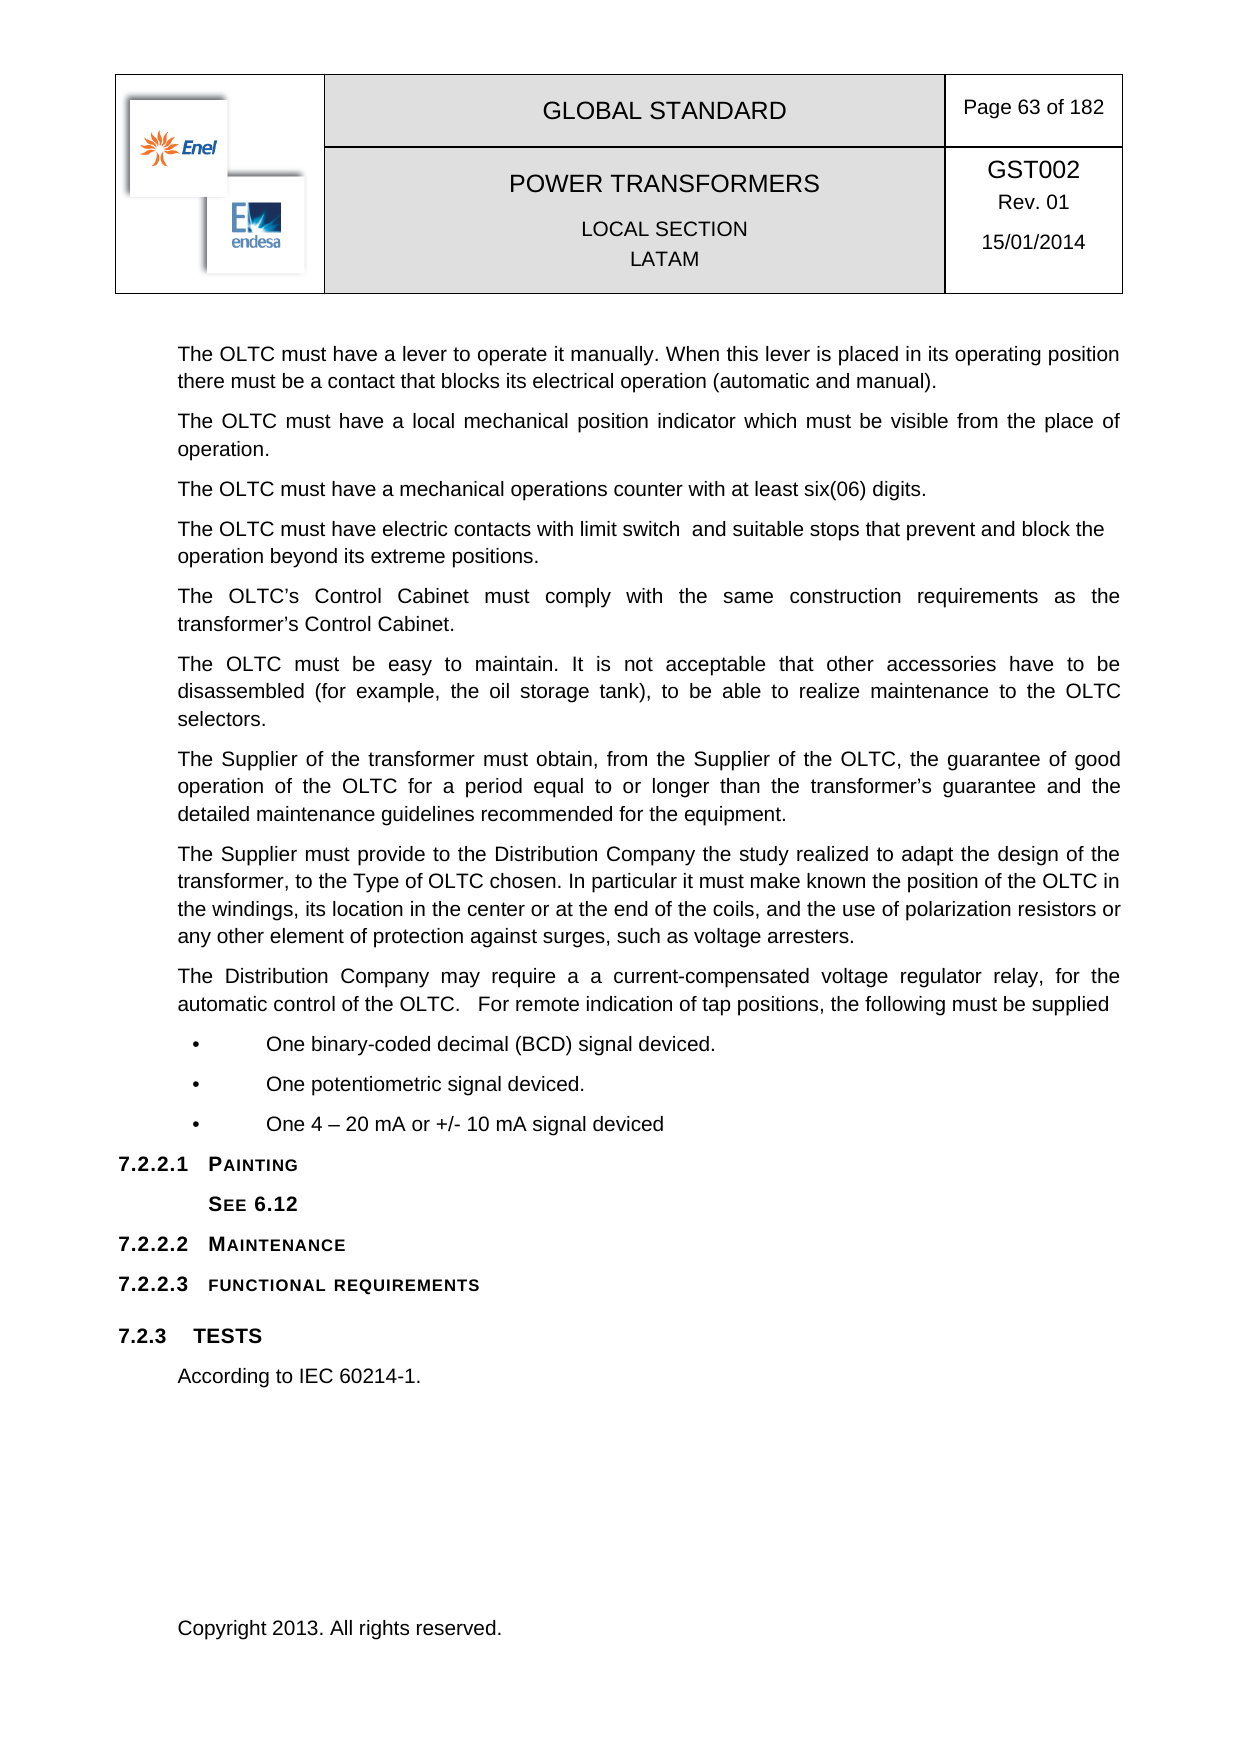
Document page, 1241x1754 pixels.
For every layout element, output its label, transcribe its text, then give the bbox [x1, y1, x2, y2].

text The Distribution Company may require a a current-compensated voltage regulator relay, for the automatic control of the OLTC. For remote indication of tap positions, the following must be supplied [177, 964, 1122, 1016]
list functional requirements [118, 1272, 1122, 1296]
list Maintenance [118, 1232, 1122, 1256]
text The OLTC must have electric contacts with limit switch and suitable stops that prevent and block the operation beyond its extreme positions. [177, 517, 1122, 568]
text • One potentiometric signal deviced. [192, 1072, 1122, 1096]
list Painting [118, 1152, 1122, 1176]
text • One binary-coded decimal (BCD) signal deviced. [192, 1032, 1122, 1056]
list TESTS [118, 1324, 1122, 1348]
text The OLTC must have a local mechanical position indicator which must be visible from the place of operation. [177, 409, 1122, 461]
text See 6.12 [208, 1192, 1122, 1216]
text According to IEC 60214-1. [177, 1364, 1122, 1388]
text The Supplier of the transformer must obtain, from the Supplier of the OLTC, the guarantee of good operation of the OLTC for a period equal to or longer than the transformer’s guarantee and the detailed maintenance guidelines recommended for the equipment. [177, 747, 1122, 826]
text The OLTC must have a lever to operate it manually. When this lever is placed in its operating position there must be a contact that blocks its electrical operation (automatic and manual). [177, 342, 1122, 393]
text The OLTC must have a mechanical operations counter with at least six(06) digits. [177, 477, 1122, 501]
text The OLTC must be easy to maintain. It is not acceptable that other accessories have to be disassembled (for example, the oil storage tank), to be able to realize maintenance to the OLTC selectors. [177, 652, 1122, 731]
text • One 4 – 20 mA or +/- 10 mA signal deviced [192, 1112, 1122, 1136]
text The OLTC’s Control Cabinet must comply with the same construction requirements as the transformer’s Control Cabinet. [177, 584, 1122, 636]
text The Supplier must provide to the Distribution Company the study realized to adapt the design of the transformer, to the Type of OLTC chosen. In particular it must make known the position of the OLTC in the windings, its location in the center or at the end of the coils, and the use of polarization resistors or any other element of protection against surges, such as voltage arresters. [177, 842, 1122, 948]
